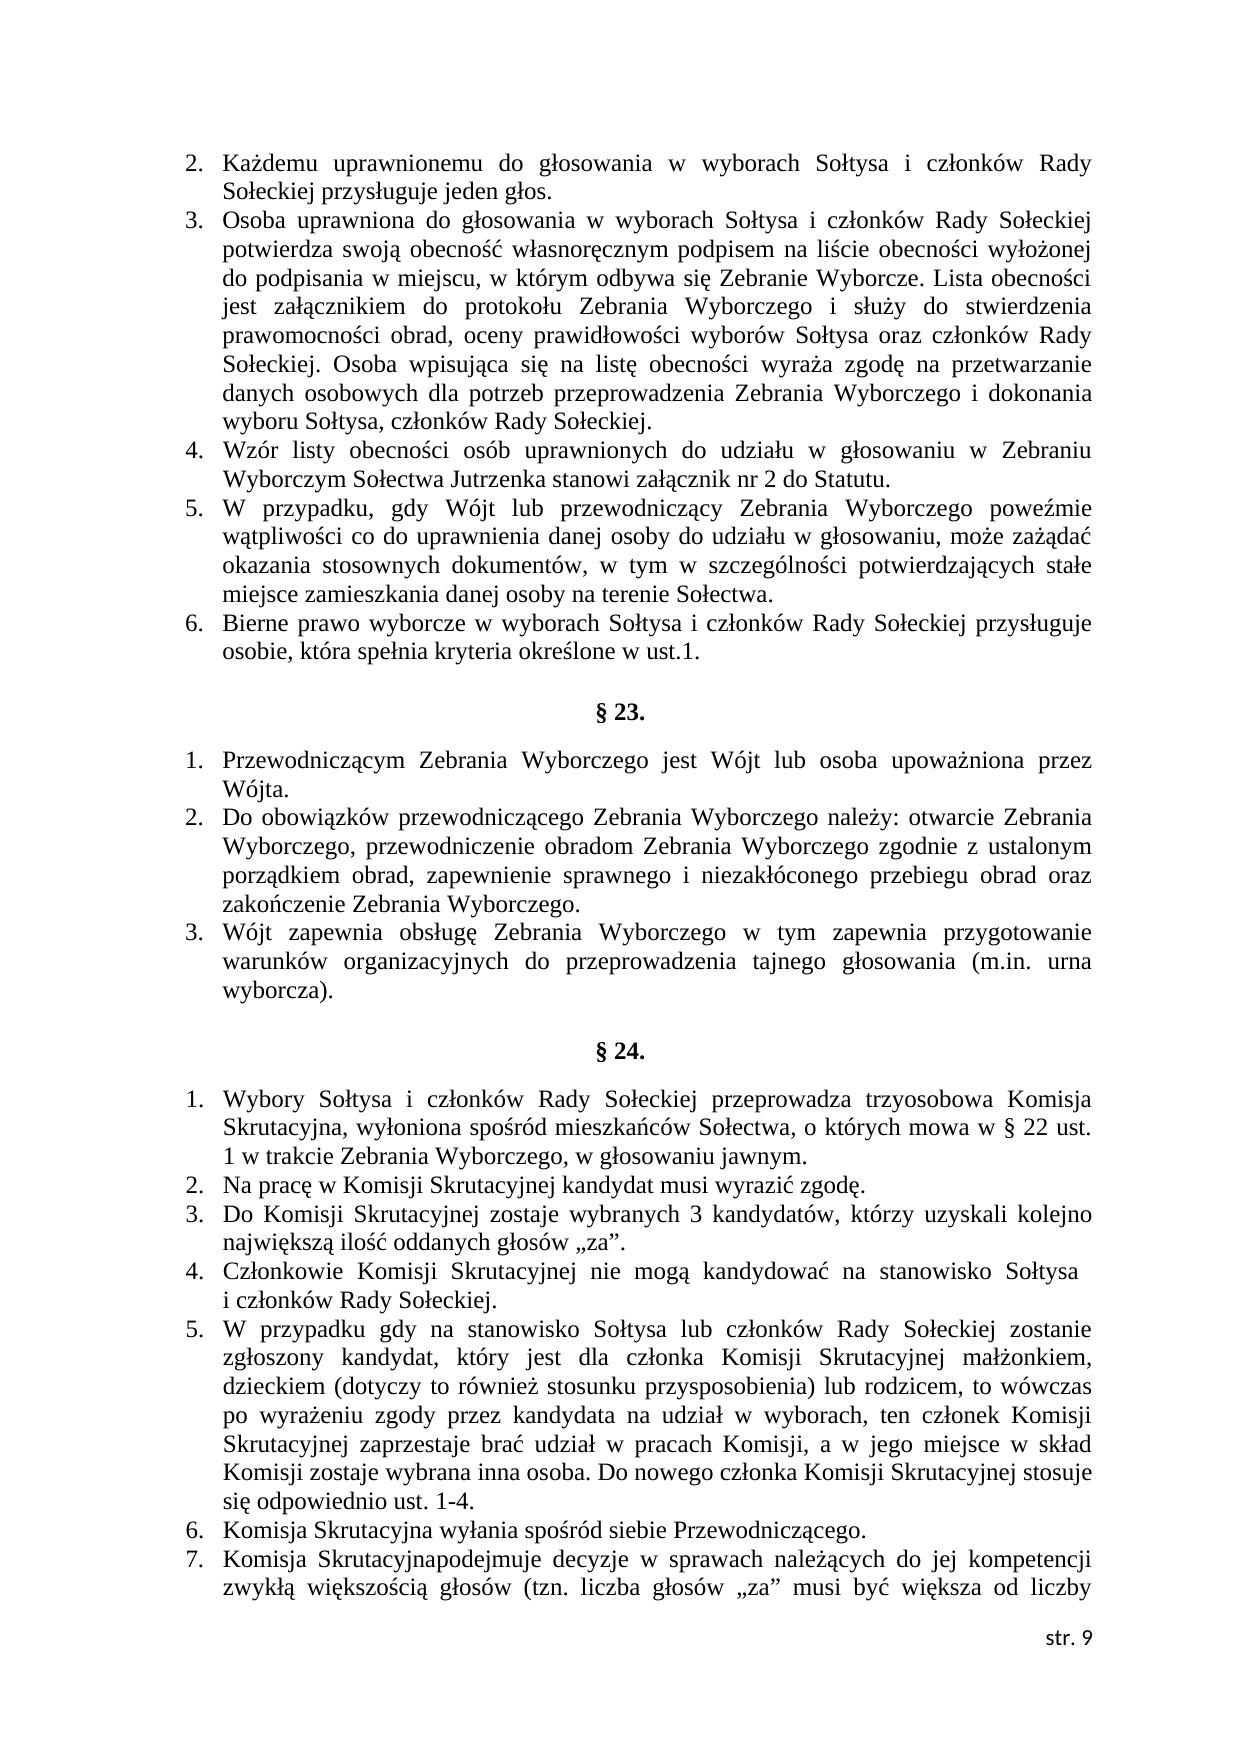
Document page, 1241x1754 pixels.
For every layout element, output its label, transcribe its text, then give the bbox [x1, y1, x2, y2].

list Komisja Skrutacyjna wyłania spośród siebie Przewodniczącego. [185, 1515, 1093, 1544]
list W przypadku, gdy Wójt lub przewodniczący Zebrania Wyborczego poweźmie wątpliwości co do uprawnienia danej osoby do udziału w głosowaniu, może zażądać okazania stosownych dokumentów, w tym w szczególności potwierdzających stałe miejsce zamieszkania danej osoby na terenie Sołectwa. [185, 493, 1093, 608]
list Członkowie Komisji Skrutacyjnej nie mogą kandydować na stanowisko Sołtysa i członków Rady Sołeckiej. [185, 1256, 1093, 1314]
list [185, 1544, 1093, 1601]
list Wybory Sołtysa i członków Rady Sołeckiej przeprowadza trzyosobowa Komisja Skrutacyjna, wyłoniona spośród mieszkańców Sołectwa, o których mowa w § 22 ust. 1 w trakcie Zebrania Wyborczego, w głosowaniu jawnym. [185, 1084, 1093, 1170]
list Do obowiązków przewodniczącego Zebrania Wyborczego należy: otwarcie Zebrania Wyborczego, przewodniczenie obradom Zebrania Wyborczego zgodnie z ustalonym porządkiem obrad, zapewnienie sprawnego i niezakłóconego przebiegu obrad oraz zakończenie Zebrania Wyborczego. [185, 802, 1093, 917]
text § 23. [148, 697, 1093, 726]
list Osoba uprawniona do głosowania w wyborach Sołtysa i członków Rady Sołeckiej potwierdza swoją obecność własnoręcznym podpisem na liście obecności wyłożonej do podpisania w miejscu, w którym odbywa się Zebranie Wyborcze. Lista obecności jest załącznikiem do protokołu Zebrania Wyborczego i służy do stwierdzenia prawomocności obrad, oceny prawidłowości wyborów Sołtysa oraz członków Rady Sołeckiej. Osoba wpisująca się na listę obecności wyraża zgodę na przetwarzanie danych osobowych dla potrzeb przeprowadzenia Zebrania Wyborczego i dokonania wyboru Sołtysa, członków Rady Sołeckiej. [185, 205, 1093, 435]
list W przypadku gdy na stanowisko Sołtysa lub członków Rady Sołeckiej zostanie zgłoszony kandydat, który jest dla członka Komisji Skrutacyjnej małżonkiem, dzieckiem (dotyczy to również stosunku przysposobienia) lub rodzicem, to wówczas po wyrażeniu zgody przez kandydata na udział w wyborach, ten członek Komisji Skrutacyjnej zaprzestaje brać udział w pracach Komisji, a w jego miejsce w skład Komisji zostaje wybrana inna osoba. Do nowego członka Komisji Skrutacyjnej stosuje się odpowiednio ust. 1-4. [185, 1314, 1093, 1515]
text § 24. [148, 1036, 1093, 1065]
list Na pracę w Komisji Skrutacyjnej kandydat musi wyrazić zgodę. [185, 1170, 1093, 1199]
list Do Komisji Skrutacyjnej zostaje wybranych 3 kandydatów, którzy uzyskali kolejno największą ilość oddanych głosów „za”. [185, 1199, 1093, 1256]
list Wójt zapewnia obsługę Zebrania Wyborczego w tym zapewnia przygotowanie warunków organizacyjnych do przeprowadzenia tajnego głosowania (m.in. urna wyborcza). [185, 917, 1093, 1004]
list Wzór listy obecności osób uprawnionych do udziału w głosowaniu w Zebraniu Wyborczym Sołectwa Jutrzenka stanowi załącznik nr 2 do Statutu. [185, 435, 1093, 493]
list Każdemu uprawnionemu do głosowania w wyborach Sołtysa i członków Rady Sołeckiej przysługuje jeden głos. [185, 148, 1093, 205]
list Przewodniczącym Zebrania Wyborczego jest Wójt lub osoba upoważniona przez Wójta. [185, 745, 1093, 802]
list Bierne prawo wyborcze w wyborach Sołtysa i członków Rady Sołeckiej przysługuje osobie, która spełnia kryteria określone w ust.1. [185, 608, 1093, 665]
